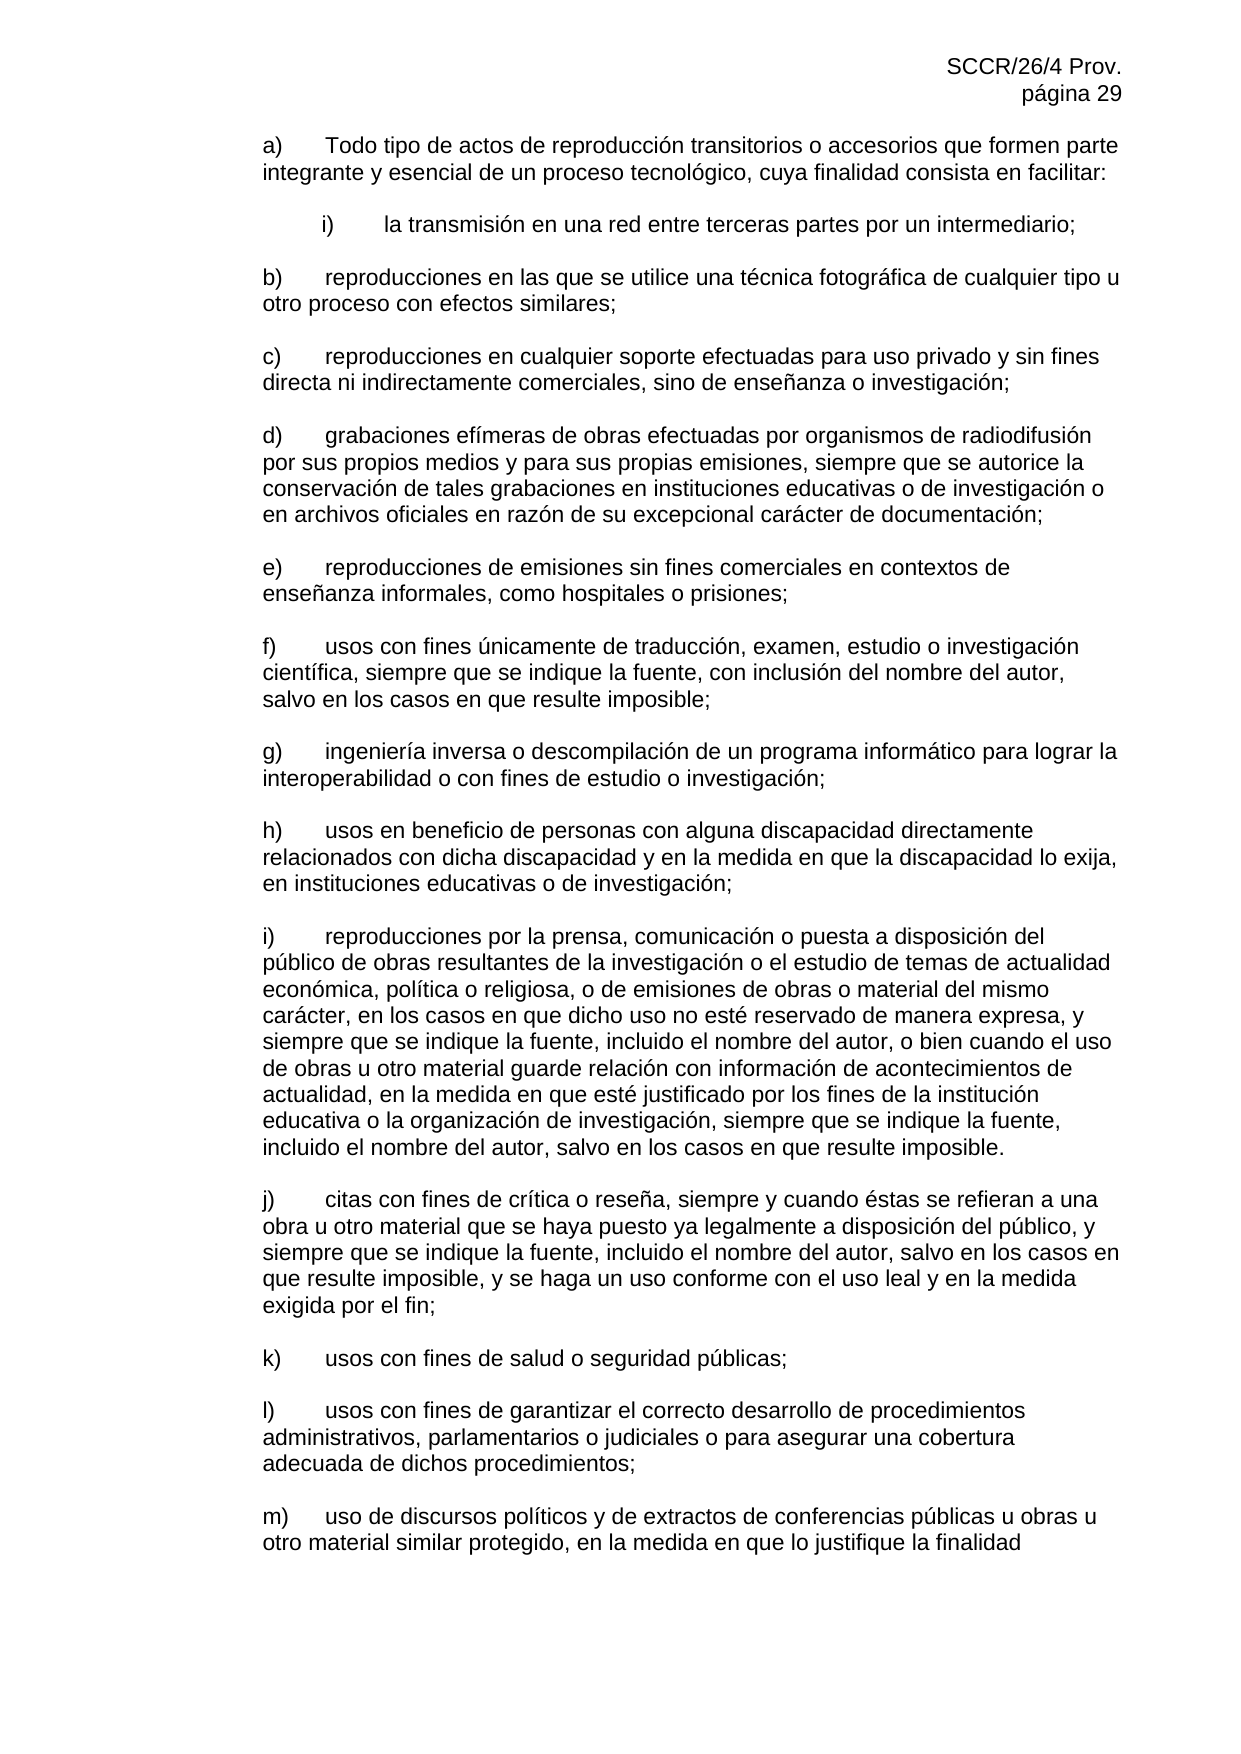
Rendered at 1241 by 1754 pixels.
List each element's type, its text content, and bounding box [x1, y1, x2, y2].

text c) reproducciones en cualquier soporte efectuadas para uso privado y sin fines directa ni indirectamente comerciales, sino de enseñanza o investigación; [262, 343, 1122, 396]
text g) ingeniería inversa o descompilación de un programa informático para lograr la interoperabilidad o con fines de estudio o investigación; [262, 738, 1122, 791]
text j) citas con fines de crítica o reseña, siempre y cuando éstas se refieran a una obra u otro material que se haya puesto ya legalmente a disposición del público, y siempre que se indique la fuente, incluido el nombre del autor, salvo en los casos en que resulte imposible, y se haga un uso conforme con el uso leal y en la medida exigida por el fin; [262, 1186, 1122, 1318]
text i) reproducciones por la prensa, comunicación o puesta a disposición del público de obras resultantes de la investigación o el estudio de temas de actualidad económica, política o religiosa, o de emisiones de obras o material del mismo carácter, en los casos en que dicho uso no esté reservado de manera expresa, y siempre que se indique la fuente, incluido el nombre del autor, o bien cuando el uso de obras u otro material guarde relación con información de acontecimientos de actualidad, en la medida en que esté justificado por los fines de la institución educativa o la organización de investigación, siempre que se indique la fuente, incluido el nombre del autor, salvo en los casos en que resulte imposible. [262, 923, 1122, 1160]
text a) Todo tipo de actos de reproducción transitorios o accesorios que formen parte integrante y esencial de un proceso tecnológico, cuya finalidad consista en facilitar: [262, 132, 1122, 185]
text f) usos con fines únicamente de traducción, examen, estudio o investigación científica, siempre que se indique la fuente, con inclusión del nombre del autor, salvo en los casos en que resulte imposible; [262, 633, 1122, 712]
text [262, 1503, 1122, 1555]
text h) usos en beneficio de personas con alguna discapacidad directamente relacionados con dicha discapacidad y en la medida en que la discapacidad lo exija, en instituciones educativas o de investigación; [262, 817, 1122, 896]
text l) usos con fines de garantizar el correcto desarrollo de procedimientos administrativos, parlamentarios o judiciales o para asegurar una cobertura adecuada de dichos procedimientos; [262, 1397, 1122, 1476]
text e) reproducciones de emisiones sin fines comerciales en contextos de enseñanza informales, como hospitales o prisiones; [262, 554, 1122, 607]
text b) reproducciones en las que se utilice una técnica fotográfica de cualquier tipo u otro proceso con efectos similares; [262, 264, 1122, 317]
text k) usos con fines de salud o seguridad públicas; [262, 1344, 1122, 1371]
text d) grabaciones efímeras de obras efectuadas por organismos de radiodifusión por sus propios medios y para sus propias emisiones, siempre que se autorice la conservación de tales grabaciones en instituciones educativas o de investigación o en archivos oficiales en razón de su excepcional carácter de documentación; [262, 422, 1122, 527]
text i) la transmisión en una red entre terceras partes por un intermediario; [262, 211, 1122, 238]
